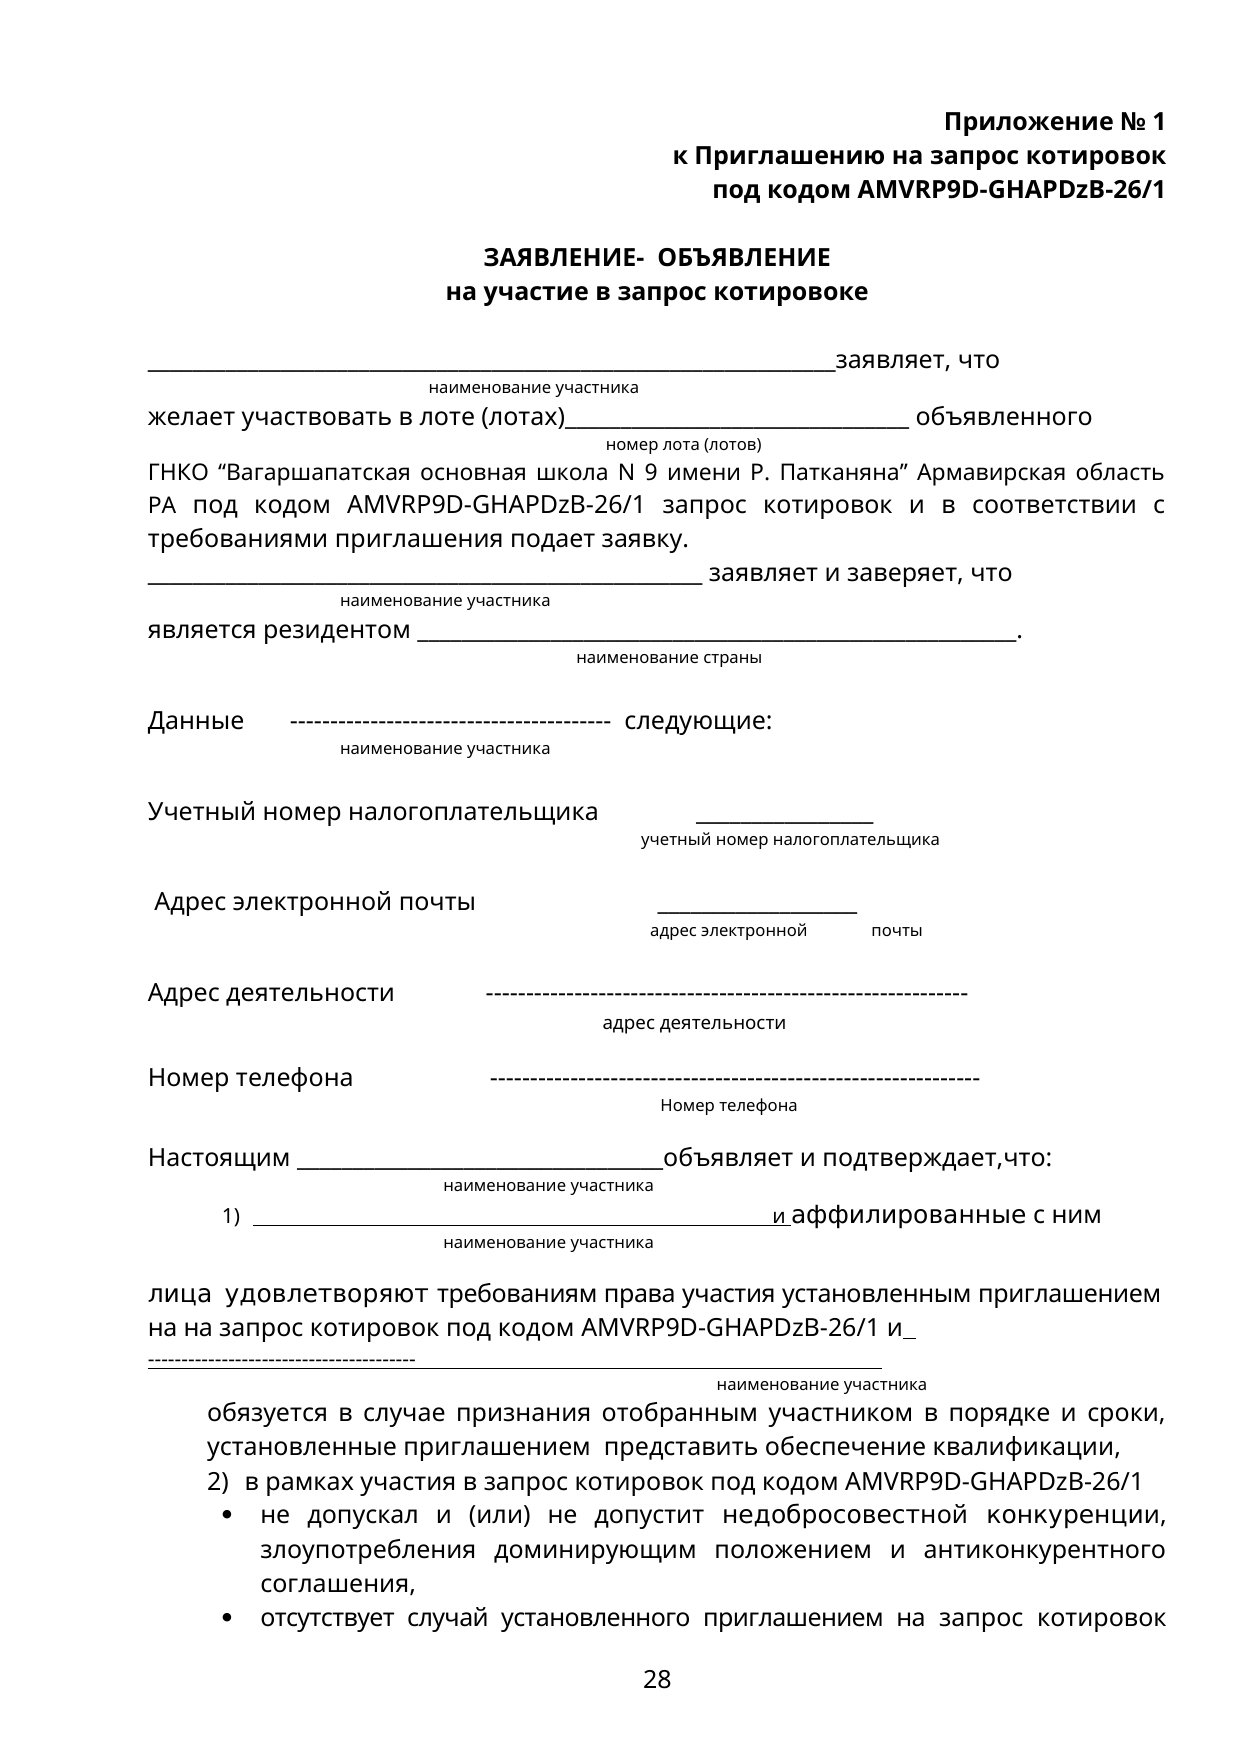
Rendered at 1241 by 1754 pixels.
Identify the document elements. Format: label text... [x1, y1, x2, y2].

text наименование страны [576, 646, 1167, 668]
text Настоящим _________________________________объявляет и подтверждает,что: [148, 1139, 1167, 1173]
text Приложение № 1 [148, 103, 1167, 137]
text является резидентом ______________________________________________________. [148, 612, 1167, 646]
text ГНКО ‘‘Вагаршапатская основная школа N 9 имени Р. Патканяна’’ Армавирская область РА под кодом AMVRP9D-GHAPDzB-26/1 запрос котировок и в соответствии с требованиями приглашения подает заявку. [148, 455, 1167, 555]
text наименование участника [340, 589, 1167, 612]
text лица удовлетворяют требованиям права участия установленным приглашением на на запрос котировок под кодом AMVRP9D-GHAPDzB-26/1 и ---------------------------------------- [148, 1276, 1167, 1372]
text адрес электронной почты [502, 918, 1167, 941]
text номер лота (лотов) [606, 433, 1167, 455]
text Номер телефона ------------------------------------------------------------- [148, 1060, 1167, 1094]
text наименование участника [428, 376, 1167, 399]
list в рамках участия в запрос котировок под кодом AMVRP9D-GHAPDzB-26/1 [207, 1463, 1167, 1497]
text наименование участника [148, 1372, 1167, 1395]
text к Приглашению на запрос котировок под кодом AMVRP9D-GHAPDzB-26/1 [148, 137, 1167, 206]
list не допускал и (или) не допустит недобросовестной конкуренции, злоупотребления доминирующим положением и антиконкурентного соглашения, [223, 1497, 1167, 1599]
text __________________________________________________ заявляет и заверяет, что [148, 555, 1167, 589]
text желает участвовать в лоте (лотах)_______________________________ объявленного [148, 399, 1167, 433]
text Учетный номер налогоплательщика ________________ [148, 793, 1167, 827]
text ______________________________________________________________заявляет, что [148, 342, 1167, 376]
text Данные ---------------------------------------- следующие: [148, 702, 1167, 736]
subtitle на участие в запрос котировоке [148, 274, 1167, 308]
text обязуется в случае признания отобранным участником в порядке и сроки, установленные приглашением представить обеспечение квалификации, [207, 1395, 1167, 1463]
text наименование участника [443, 1230, 1167, 1253]
text наименование участника [340, 736, 1167, 759]
text учетный номер налогоплательщика [576, 827, 1167, 850]
text Адрес деятельности ------------------------------------------------------------ [148, 975, 1167, 1009]
text адрес деятельности [148, 1009, 1167, 1034]
text 1) и аффилированные с ним [148, 1196, 1167, 1230]
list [223, 1599, 1167, 1633]
text ЗАЯВЛЕНИЕ- ОБЪЯВЛЕНИЕ [148, 240, 1167, 274]
text Номер телефона [517, 1094, 1167, 1117]
text наименование участника [443, 1173, 1167, 1196]
text Адрес электронной почты __________________ [148, 884, 1167, 918]
